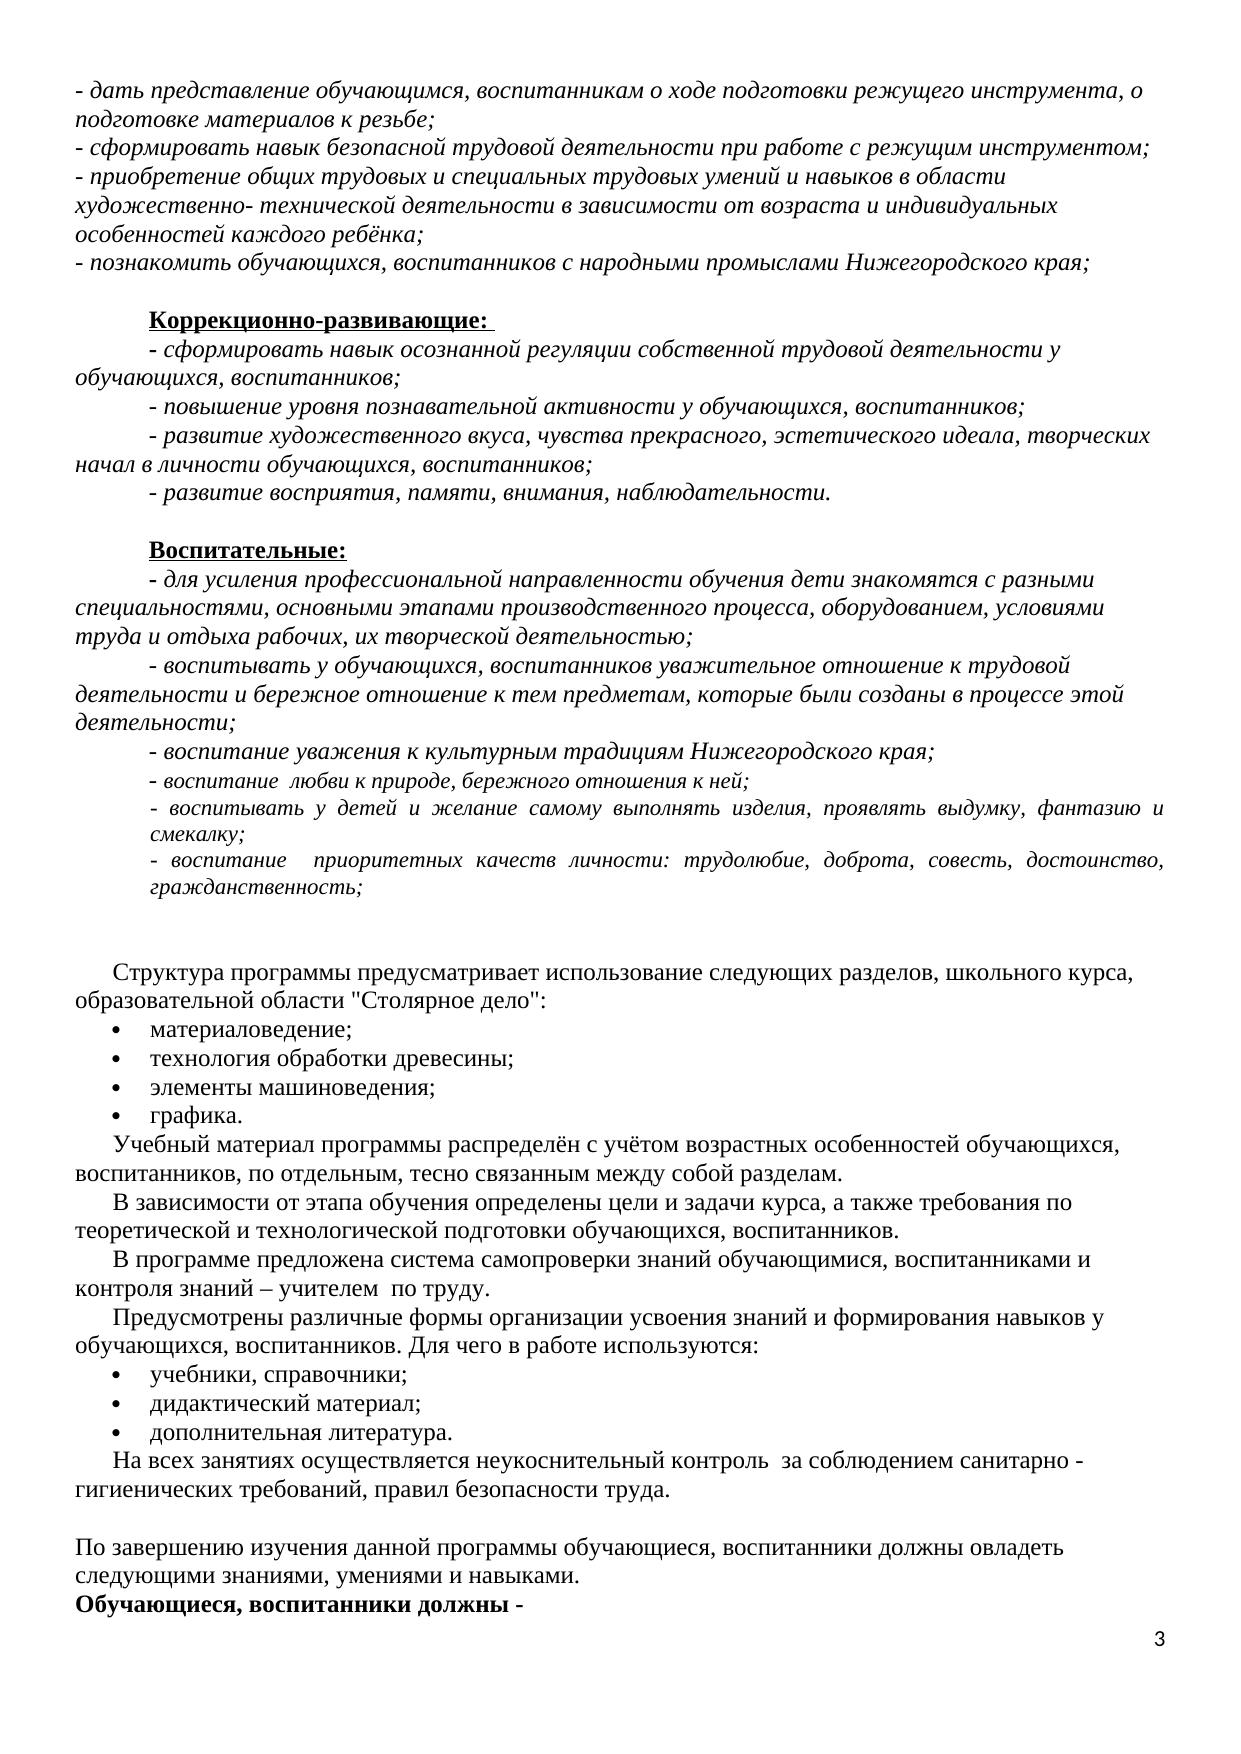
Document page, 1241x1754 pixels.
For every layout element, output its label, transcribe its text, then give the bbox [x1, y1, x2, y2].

text - воспитывать у детей и желание самому выполнять изделия, проявлять выдумку, фантазию и смекалку; [150, 794, 1165, 846]
text Структура программы предусматривает использование следующих разделов, школьного курса, образовательной области "Столярное дело": [75, 957, 1165, 1014]
text - воспитывать у обучающихся, воспитанников уважительное отношение к трудовой деятельности и бережное отношение к тем предметам, которые были созданы в процессе этой деятельности; [75, 650, 1165, 736]
text Предусмотрены различные формы организации усвоения знаний и формирования навыков у обучающихся, воспитанников. Для чего в работе используются: [75, 1302, 1165, 1359]
list элементы машиноведения; [112, 1072, 1165, 1100]
text - повышение уровня познавательной активности у обучающихся, воспитанников; [75, 391, 1165, 420]
text - дать представление обучающимся, воспитанникам о ходе подготовки режущего инструмента, о подготовке материалов к резьбе; [75, 75, 1165, 132]
text Воспитательные: [75, 535, 1165, 564]
text - воспитание уважения к культурным традициям Нижегородского края; [75, 736, 1165, 765]
text - развитие художественного вкуса, чувства прекрасного, эстетического идеала, творческих начал в личности обучающихся, воспитанников; [75, 420, 1165, 477]
list технология обработки древесины; [112, 1043, 1165, 1072]
text - сформировать навык осознанной регуляции собственной трудовой деятельности у обучающихся, воспитанников; [75, 334, 1165, 391]
text - познакомить обучающихся, воспитанников с народными промыслами Нижегородского края; [75, 247, 1165, 276]
text - воспитание приоритетных качеств личности: трудолюбие, доброта, совесть, достоинство, гражданственность; [150, 846, 1165, 899]
text Учебный материал программы распределён с учётом возрастных особенностей обучающихся, воспитанников, по отдельным, тесно связанным между собой разделам. [75, 1129, 1165, 1187]
list материаловедение; [112, 1014, 1165, 1043]
text - развитие восприятия, памяти, внимания, наблюдательности. [75, 477, 1165, 506]
list учебники, справочники; [112, 1359, 1165, 1388]
text В зависимости от этапа обучения определены цели и задачи курса, а также требования по теоретической и технологической подготовки обучающихся, воспитанников. [75, 1187, 1165, 1244]
list дидактический материал; [112, 1388, 1165, 1417]
text По завершению изучения данной программы обучающиеся, воспитанники должны овладеть следующими знаниями, умениями и навыками. [75, 1532, 1165, 1589]
text - приобретение общих трудовых и специальных трудовых умений и навыков в области художественно- технической деятельности в зависимости от возраста и индивидуальных особенностей каждого ребёнка; [75, 161, 1165, 247]
list дополнительная литература. [112, 1417, 1165, 1445]
text Коррекционно-развивающие: [75, 305, 1165, 334]
text - для усиления профессиональной направленности обучения дети знакомятся с разными специальностями, основными этапами производственного процесса, оборудованием, условиями труда и отдыха рабочих, их творческой деятельностью; [75, 564, 1165, 650]
text - сформировать навык безопасной трудовой деятельности при работе с режущим инструментом; [75, 132, 1165, 161]
text - воспитание любви к природе, бережного отношения к ней; [75, 765, 1165, 794]
text На всех занятиях осуществляется неукоснительный контроль за соблюдением санитарно - гигиенических требований, правил безопасности труда. [75, 1445, 1165, 1503]
list графика. [112, 1100, 1165, 1129]
text Обучающиеся, воспитанники должны - [75, 1589, 1165, 1618]
text В программе предложена система самопроверки знаний обучающимися, воспитанниками и контроля знаний – учителем по труду. [75, 1244, 1165, 1302]
